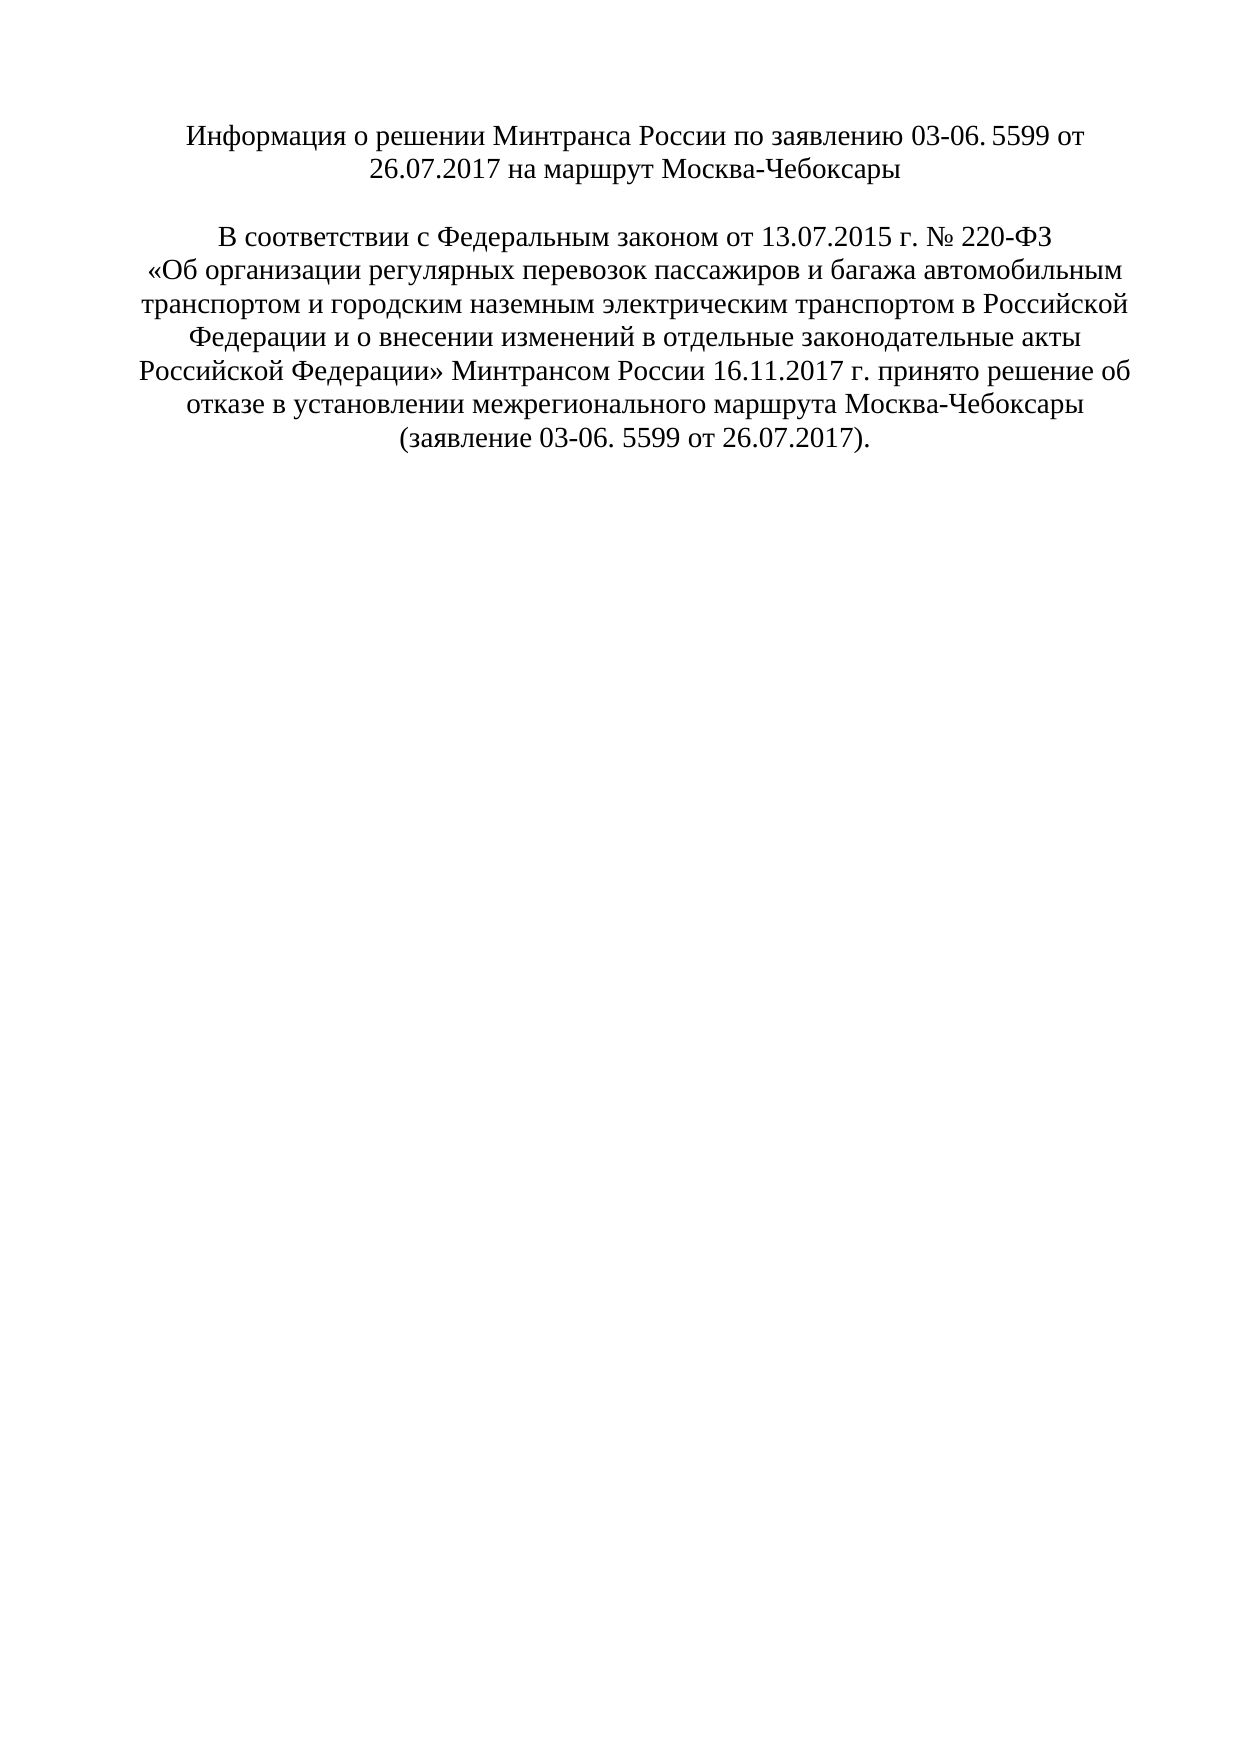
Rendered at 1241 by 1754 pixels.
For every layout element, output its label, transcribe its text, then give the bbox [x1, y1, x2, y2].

text Информация о решении Минтранса России по заявлению 03-06. 5599 от 26.07.2017 на маршрут Москва-Чебоксары [118, 118, 1152, 185]
text В соответствии с Федеральным законом от 13.07.2015 г. № 220-ФЗ «Об организации регулярных перевозок пассажиров и багажа автомобильным транспортом и городским наземным электрическим транспортом в Российской Федерации и о внесении изменений в отдельные законодательные акты Российской Федерации» Минтрансом России 16.11.2017 г. принято решение об отказе в установлении межрегионального маршрута Москва-Чебоксары (заявление 03-06. 5599 от 26.07.2017). [118, 219, 1152, 453]
